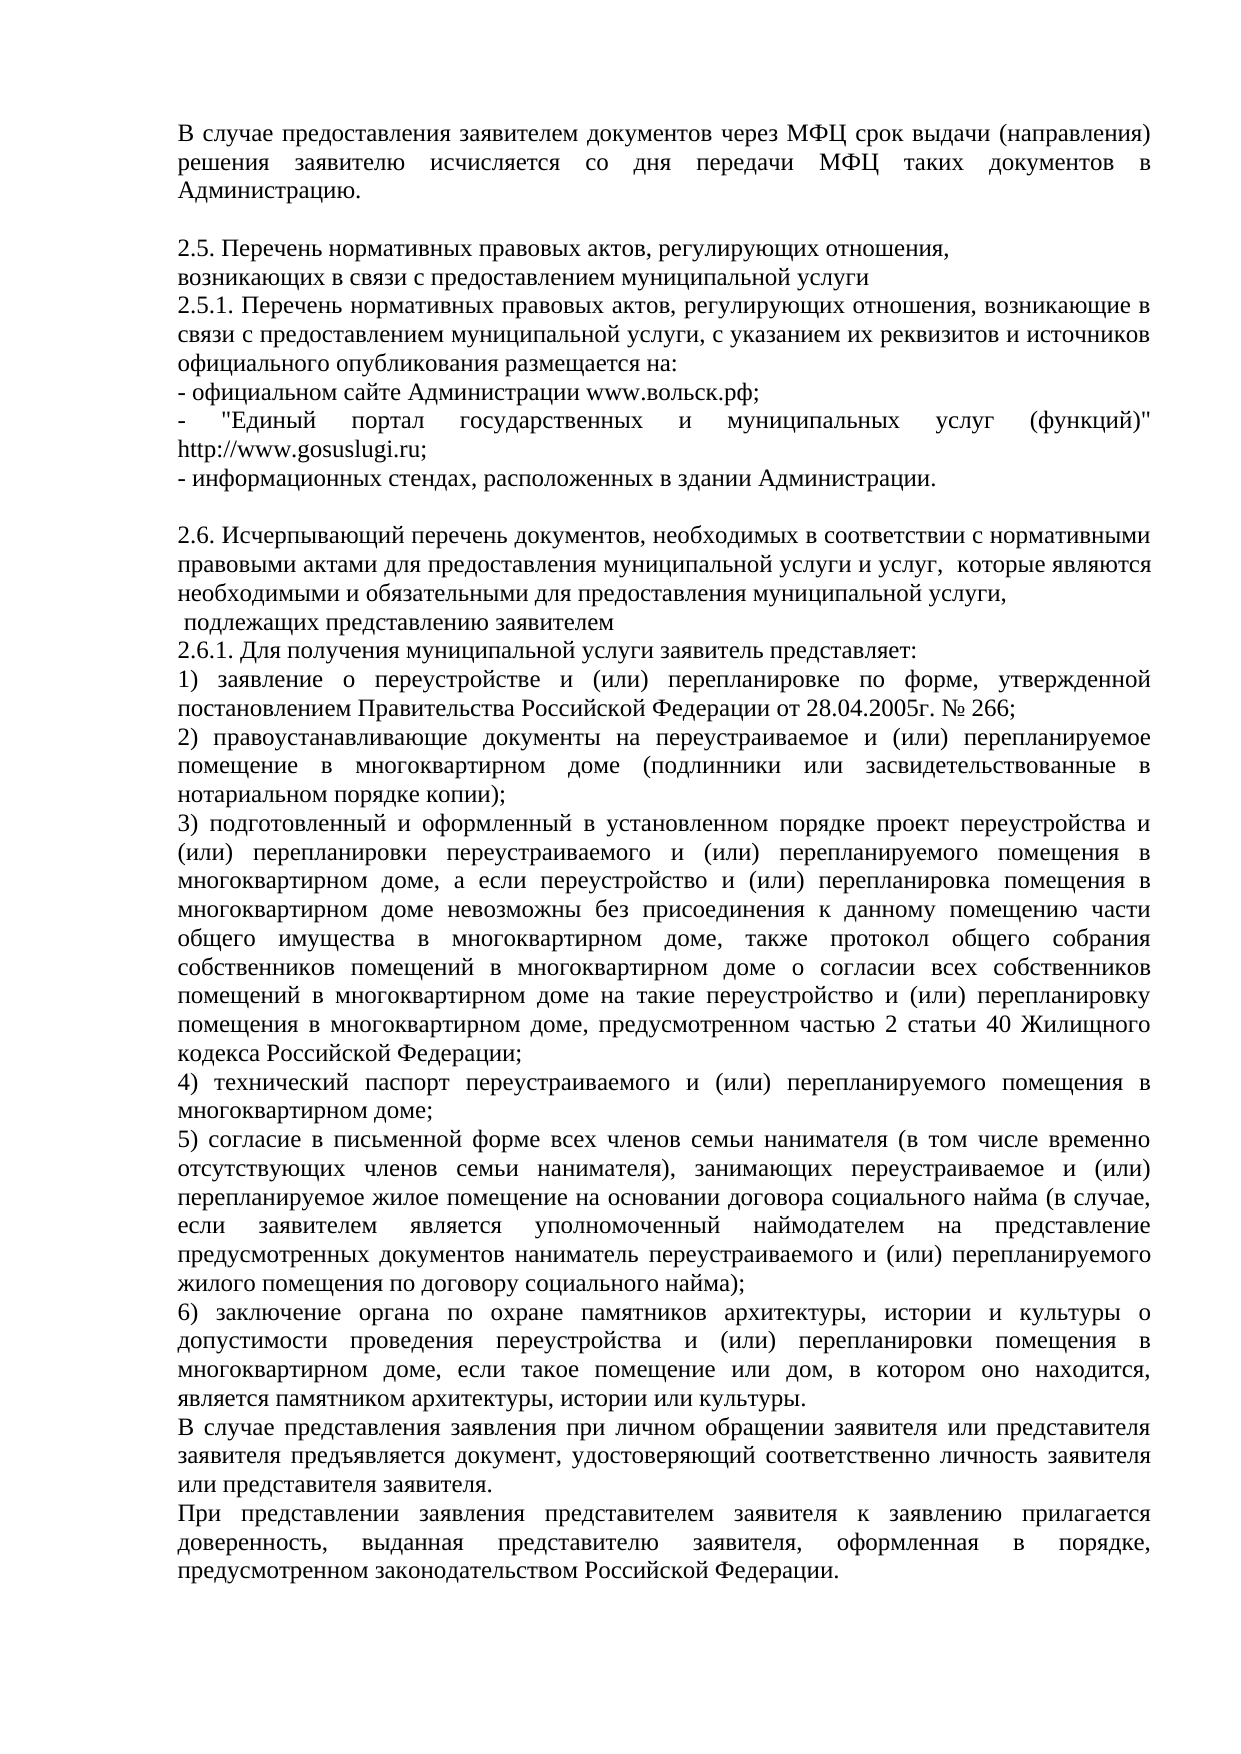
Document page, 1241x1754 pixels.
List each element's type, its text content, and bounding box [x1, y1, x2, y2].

text 2.5. Перечень нормативных правовых актов, регулирующих отношения, [177, 233, 1152, 262]
text - официальном сайте Администрации www.вольск.рф; [177, 377, 1152, 406]
text 2.6.1. Для получения муниципальной услуги заявитель представляет: [177, 636, 1152, 664]
text 2.6. Исчерпывающий перечень документов, необходимых в соответствии с нормативными правовыми актами для предоставления муниципальной услуги и услуг, которые являются необходимыми и обязательными для предоставления муниципальной услуги, [177, 521, 1152, 607]
text - "Единый портал государственных и муниципальных услуг (функций)" http://www.gosuslugi.ru; [177, 406, 1152, 463]
text В случае представления заявления при личном обращении заявителя или представителя заявителя предъявляется документ, удостоверяющий соответственно личность заявителя или представителя заявителя. [177, 1412, 1152, 1498]
text 4) технический паспорт переустраиваемого и (или) перепланируемого помещения в многоквартирном доме; [177, 1067, 1152, 1124]
text При представлении заявления представителем заявителя к заявлению прилагается доверенность, выданная представителю заявителя, оформленная в порядке, предусмотренном законодательством Российской Федерации. [177, 1498, 1152, 1584]
text 5) согласие в письменной форме всех членов семьи нанимателя (в том числе временно отсутствующих членов семьи нанимателя), занимающих переустраиваемое и (или) перепланируемое жилое помещение на основании договора социального найма (в случае, если заявителем является уполномоченный наймодателем на представление предусмотренных документов наниматель переустраиваемого и (или) перепланируемого жилого помещения по договору социального найма); [177, 1124, 1152, 1297]
text 1) заявление о переустройстве и (или) перепланировке по форме, утвержденной постановлением Правительства Российской Федерации от 28.04.2005г. № 266; [177, 664, 1152, 722]
text 2.5.1. Перечень нормативных правовых актов, регулирующих отношения, возникающие в связи с предоставлением муниципальной услуги, с указанием их реквизитов и источников официального опубликования размещается на: [177, 291, 1152, 377]
text - информационных стендах, расположенных в здании Администрации. [177, 463, 1152, 492]
text возникающих в связи с предоставлением муниципальной услуги [177, 262, 1152, 291]
text 2) правоустанавливающие документы на переустраиваемое и (или) перепланируемое помещение в многоквартирном доме (подлинники или засвидетельствованные в нотариальном порядке копии); [177, 722, 1152, 808]
text 3) подготовленный и оформленный в установленном порядке проект переустройства и (или) перепланировки переустраиваемого и (или) перепланируемого помещения в многоквартирном доме, а если переустройство и (или) перепланировка помещения в многоквартирном доме невозможны без присоединения к данному помещению части общего имущества в многоквартирном доме, также протокол общего собрания собственников помещений в многоквартирном доме о согласии всех собственников помещений в многоквартирном доме на такие переустройство и (или) перепланировку помещения в многоквартирном доме, предусмотренном частью 2 статьи 40 Жилищного кодекса Российской Федерации; [177, 808, 1152, 1067]
text подлежащих представлению заявителем [177, 607, 1152, 636]
text 6) заключение органа по охране памятников архитектуры, истории и культуры о допустимости проведения переустройства и (или) перепланировки помещения в многоквартирном доме, если такое помещение или дом, в котором оно находится, является памятником архитектуры, истории или культуры. [177, 1297, 1152, 1412]
text В случае предоставления заявителем документов через МФЦ срок выдачи (направления) решения заявителю исчисляется со дня передачи МФЦ таких документов в Администрацию. [177, 118, 1152, 204]
